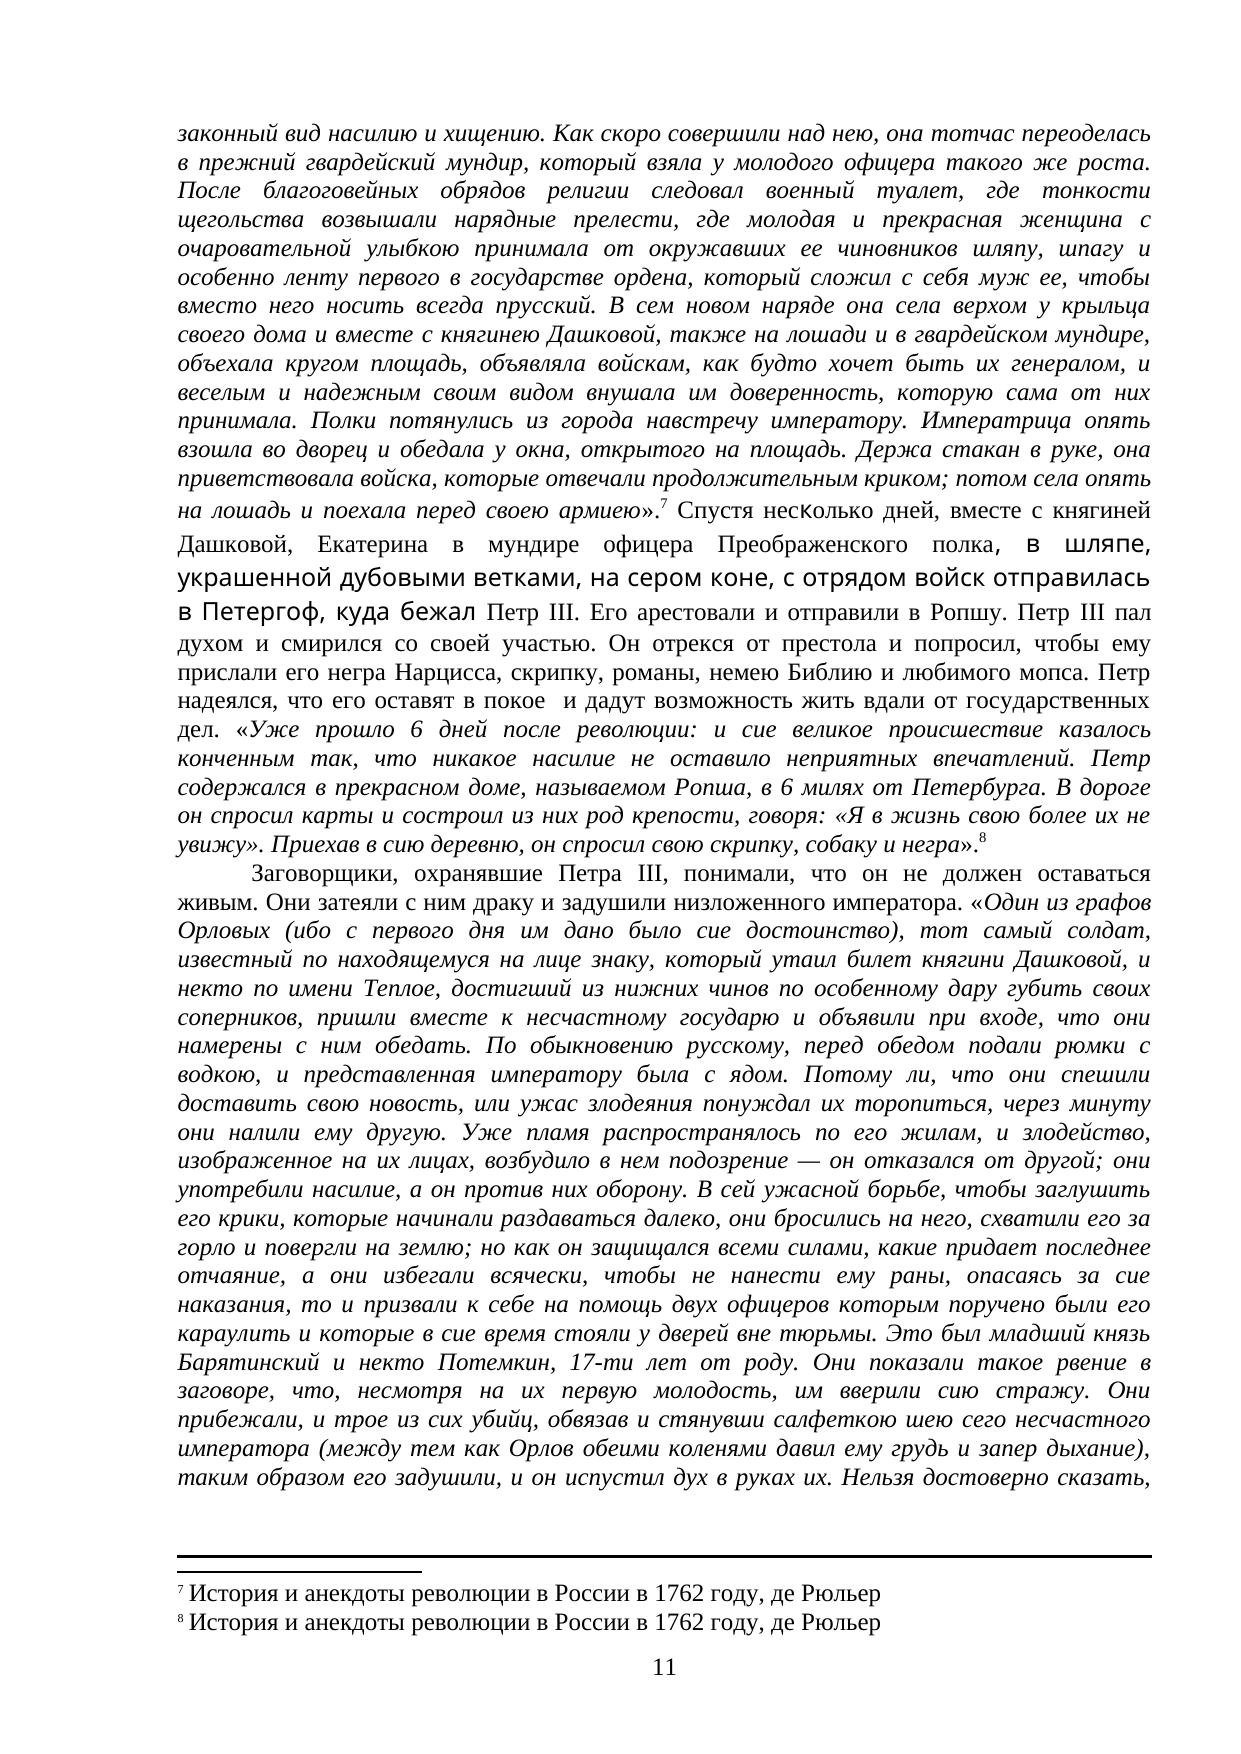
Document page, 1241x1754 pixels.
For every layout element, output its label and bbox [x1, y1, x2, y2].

text [177, 118, 1152, 858]
text [177, 858, 1152, 1555]
